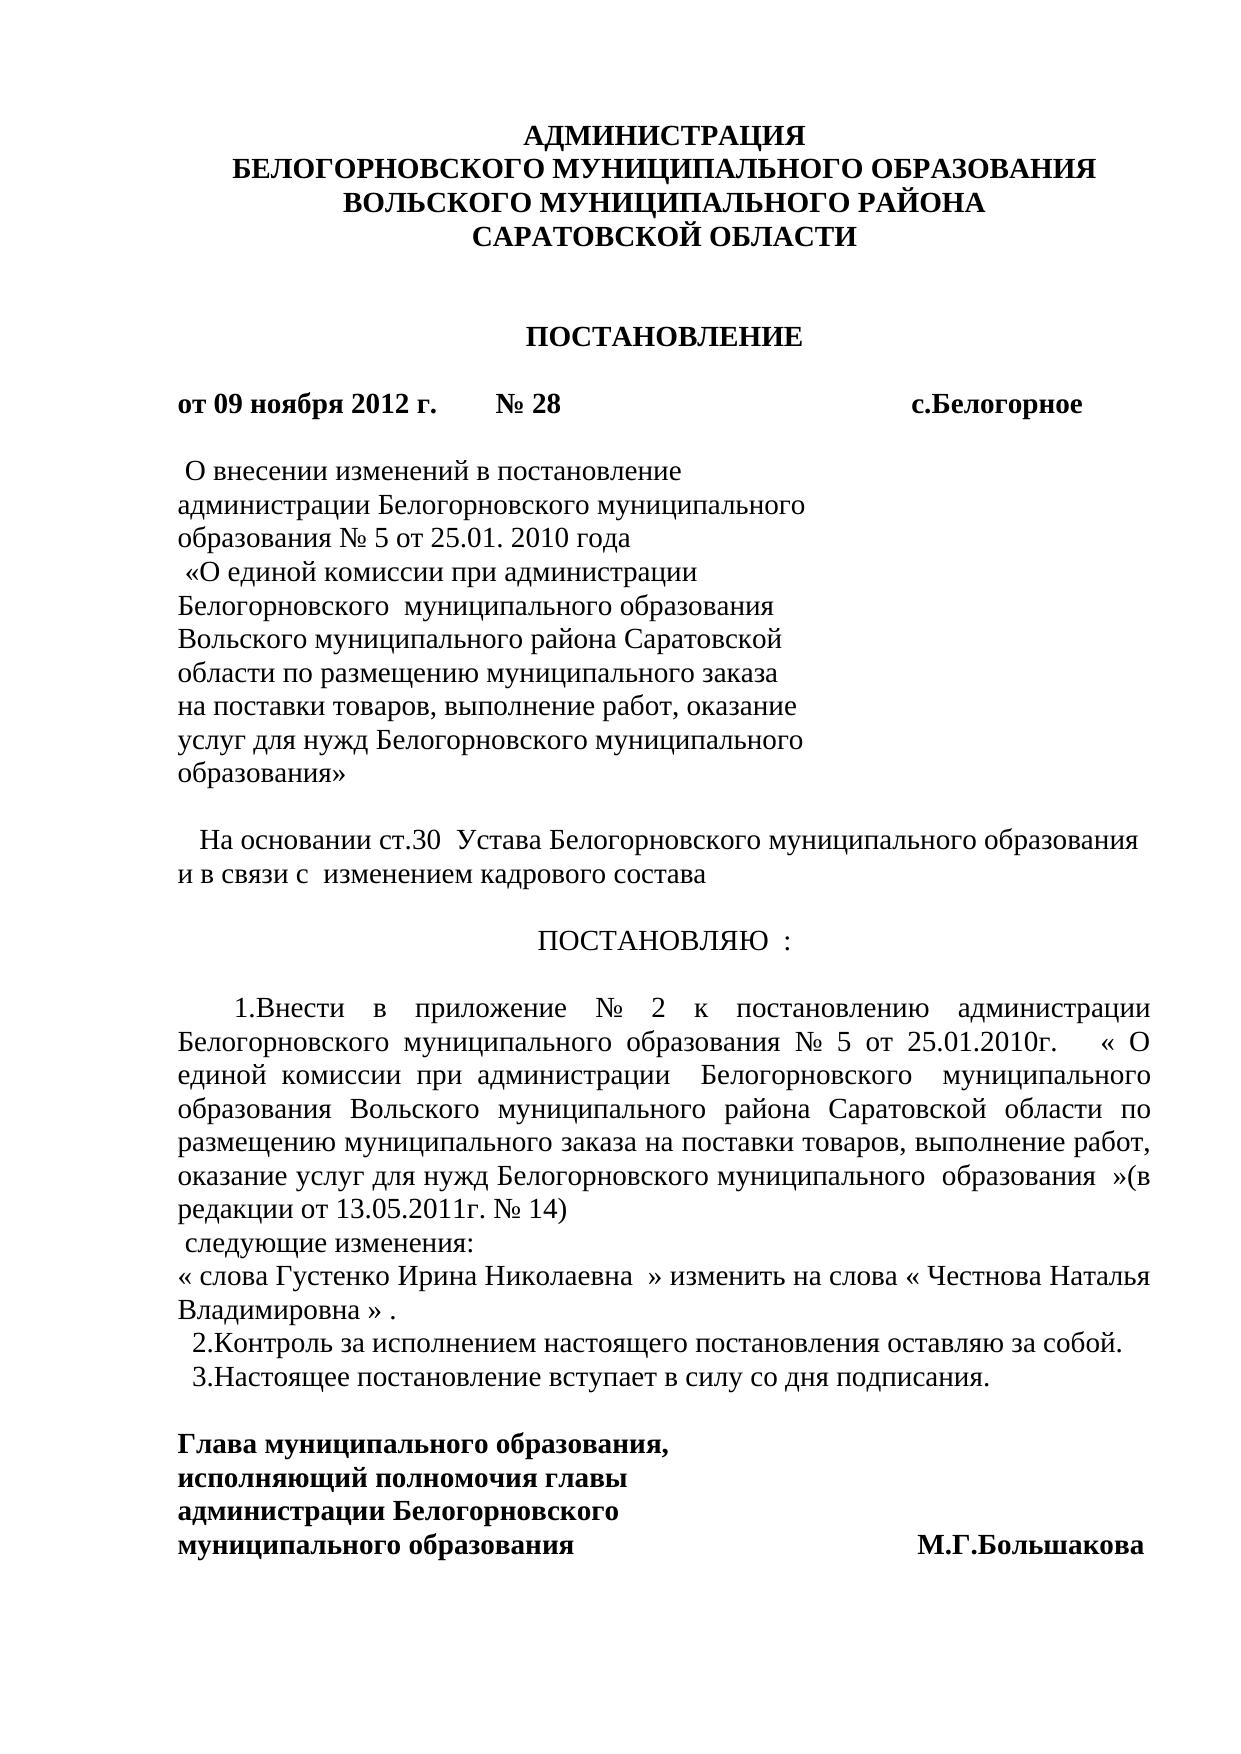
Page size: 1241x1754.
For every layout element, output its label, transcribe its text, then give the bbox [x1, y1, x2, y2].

text администрации Белогорновского муниципального [177, 487, 1152, 521]
text На основании ст.30 Устава Белогорновского муниципального образования и в связи с изменением кадрового состава [177, 822, 1152, 889]
text 3.Настоящее постановление вступает в силу со дня подписания. [177, 1359, 1152, 1393]
text на поставки товаров, выполнение работ, оказание [177, 688, 1152, 722]
text ПОСТАНОВЛЕНИЕ [177, 319, 1152, 353]
text САРАТОВСКОЙ ОБЛАСТИ [177, 219, 1152, 252]
text образования» [177, 755, 1152, 789]
text БЕЛОГОРНОВСКОГО МУНИЦИПАЛЬНОГО ОБРАЗОВАНИЯ ВОЛЬСКОГО МУНИЦИПАЛЬНОГО РАЙОНА [177, 152, 1152, 219]
text Белогорновского муниципального образования [177, 588, 1152, 621]
text О внесении изменений в постановление [177, 453, 1152, 487]
text ПОСТАНОВЛЯЮ : [177, 923, 1152, 957]
text « слова Густенко Ирина Николаевна » изменить на слова « Честнова Наталья Владимировна » . [177, 1258, 1152, 1326]
text администрации Белогорновского [177, 1493, 1152, 1527]
text «О единой комиссии при администрации [177, 554, 1152, 588]
text АДМИНИСТРАЦИЯ [177, 118, 1152, 152]
text образования № 5 от 25.01. 2010 года [177, 521, 1152, 554]
text Вольского муниципального района Саратовской [177, 621, 1152, 655]
text от 09 ноября 2012 г. № 28 с.Белогорное [177, 386, 1152, 420]
text 1.Внести в приложение № 2 к постановлению администрации Белогорновского муниципального образования № 5 от 25.01.2010г. « О единой комиссии при администрации Белогорновского муниципального образования Вольского муниципального района Саратовской области по размещению муниципального заказа на поставки товаров, выполнение работ, оказание услуг для нужд Белогорновского муниципального образования »(в редакции от 13.05.2011г. № 14) [177, 990, 1152, 1225]
text следующие изменения: [177, 1225, 1152, 1258]
text исполняющий полномочия главы [177, 1460, 1152, 1493]
text 2.Контроль за исполнением настоящего постановления оставляю за собой. [177, 1326, 1152, 1359]
text услуг для нужд Белогорновского муниципального [177, 722, 1152, 755]
text области по размещению муниципального заказа [177, 655, 1152, 688]
text Глава муниципального образования, [177, 1426, 1152, 1460]
text муниципального образования М.Г.Большакова [177, 1527, 1152, 1560]
